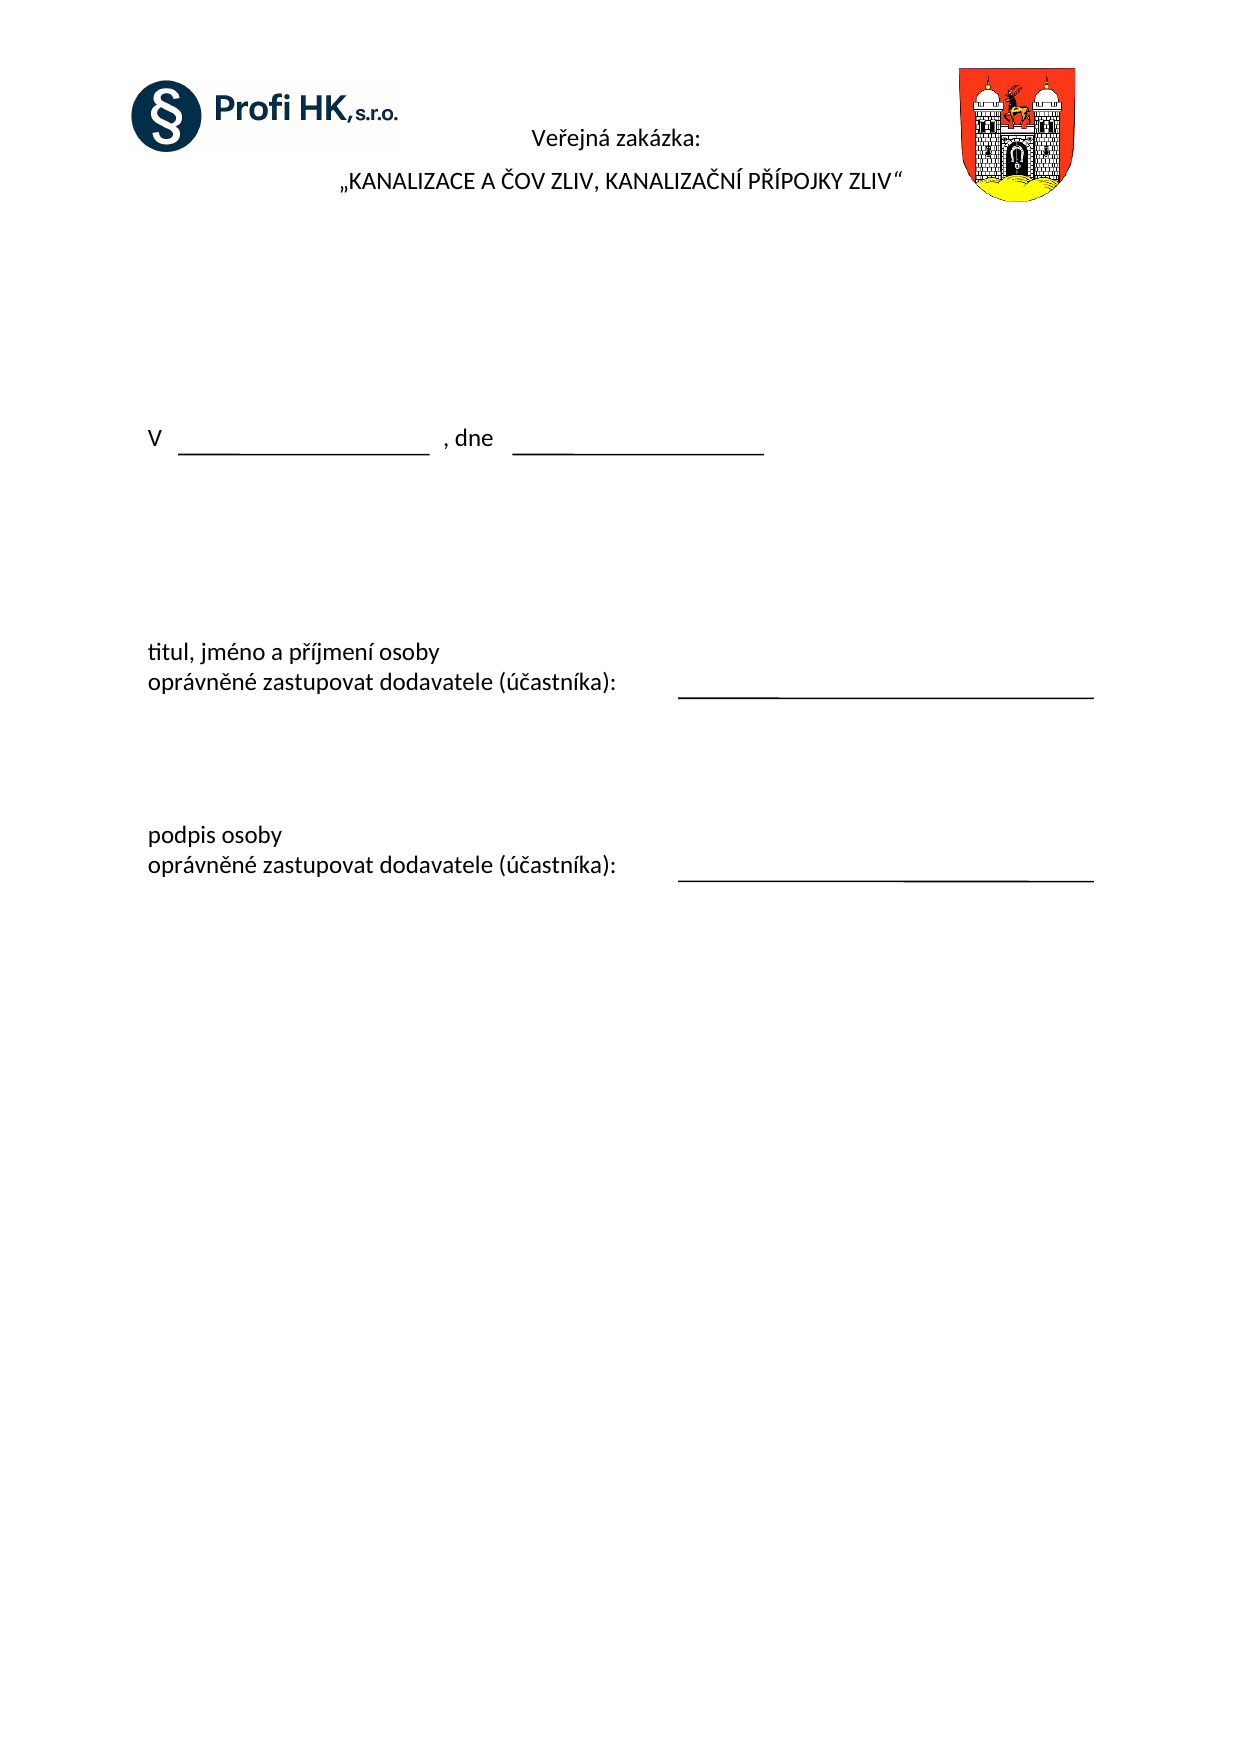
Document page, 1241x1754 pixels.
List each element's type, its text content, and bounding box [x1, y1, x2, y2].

text oprávněné zastupovat dodavatele (účastníka): [148, 667, 1093, 697]
text podpis osoby [148, 819, 1093, 850]
picture [958, 68, 1075, 202]
text oprávněné zastupovat dodavatele (účastníka): [148, 850, 1093, 880]
picture [129, 77, 400, 154]
text V , dne [148, 422, 1093, 453]
text titul, jméno a příjmení osoby [148, 636, 1093, 667]
